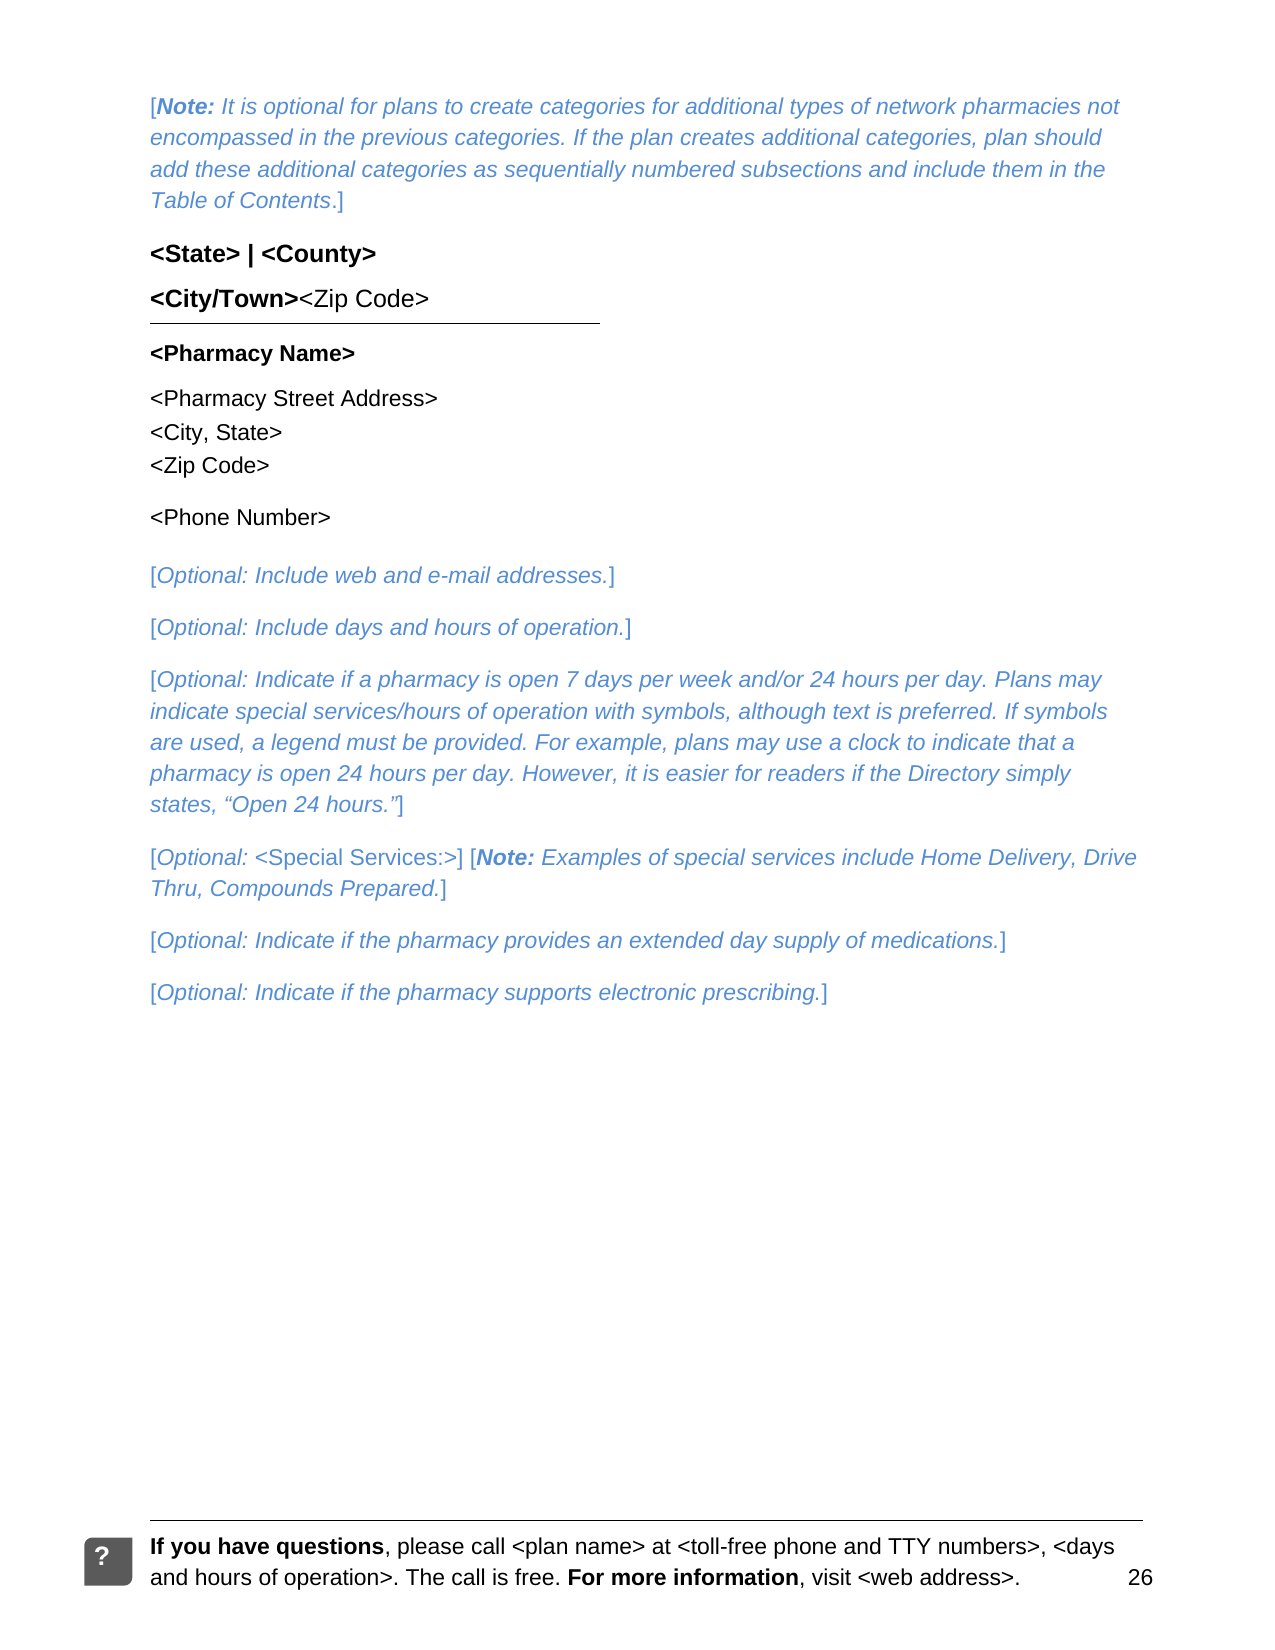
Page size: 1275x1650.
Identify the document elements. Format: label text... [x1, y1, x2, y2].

text [Optional: Indicate if a pharmacy is open 7 days per week and/or 24 hours per day. Plans may indicate special services/hours of operation with symbols, although text is preferred. If symbols are used, a legend must be provided. For example, plans may use a clock to indicate that a pharmacy is open 24 hours per day. However, it is easier for readers if the Directory simply states, “Open 24 hours.”] [150, 663, 1143, 819]
text [Optional: Include days and hours of operation.] [150, 611, 1143, 642]
text [Optional: Include web and e-mail addresses.] [150, 559, 1143, 590]
text <State> | <County> [150, 235, 1143, 269]
text [Optional: Indicate if the pharmacy supports electronic prescribing.] [150, 975, 1143, 1007]
text <Phone Number> [150, 499, 1143, 532]
text <Pharmacy Street Address> <City, State> <Zip Code> [150, 380, 1143, 480]
text [Optional: <Special Services:>] [Note: Examples of special services include Home Delivery, Drive Thru, Compounds Prepared.] [150, 840, 1143, 902]
text <City/Town><Zip Code> [150, 281, 600, 323]
text [Note: It is optional for plans to create categories for additional types of network pharmacies not encompassed in the previous categories. If the plan creates additional categories, plan should add these additional categories as sequentially numbered subsections and include them in the Table of Contents.] [150, 89, 1143, 214]
text [Optional: Indicate if the pharmacy provides an extended day supply of medications.] [150, 923, 1143, 954]
text <Pharmacy Name> [150, 336, 1143, 368]
